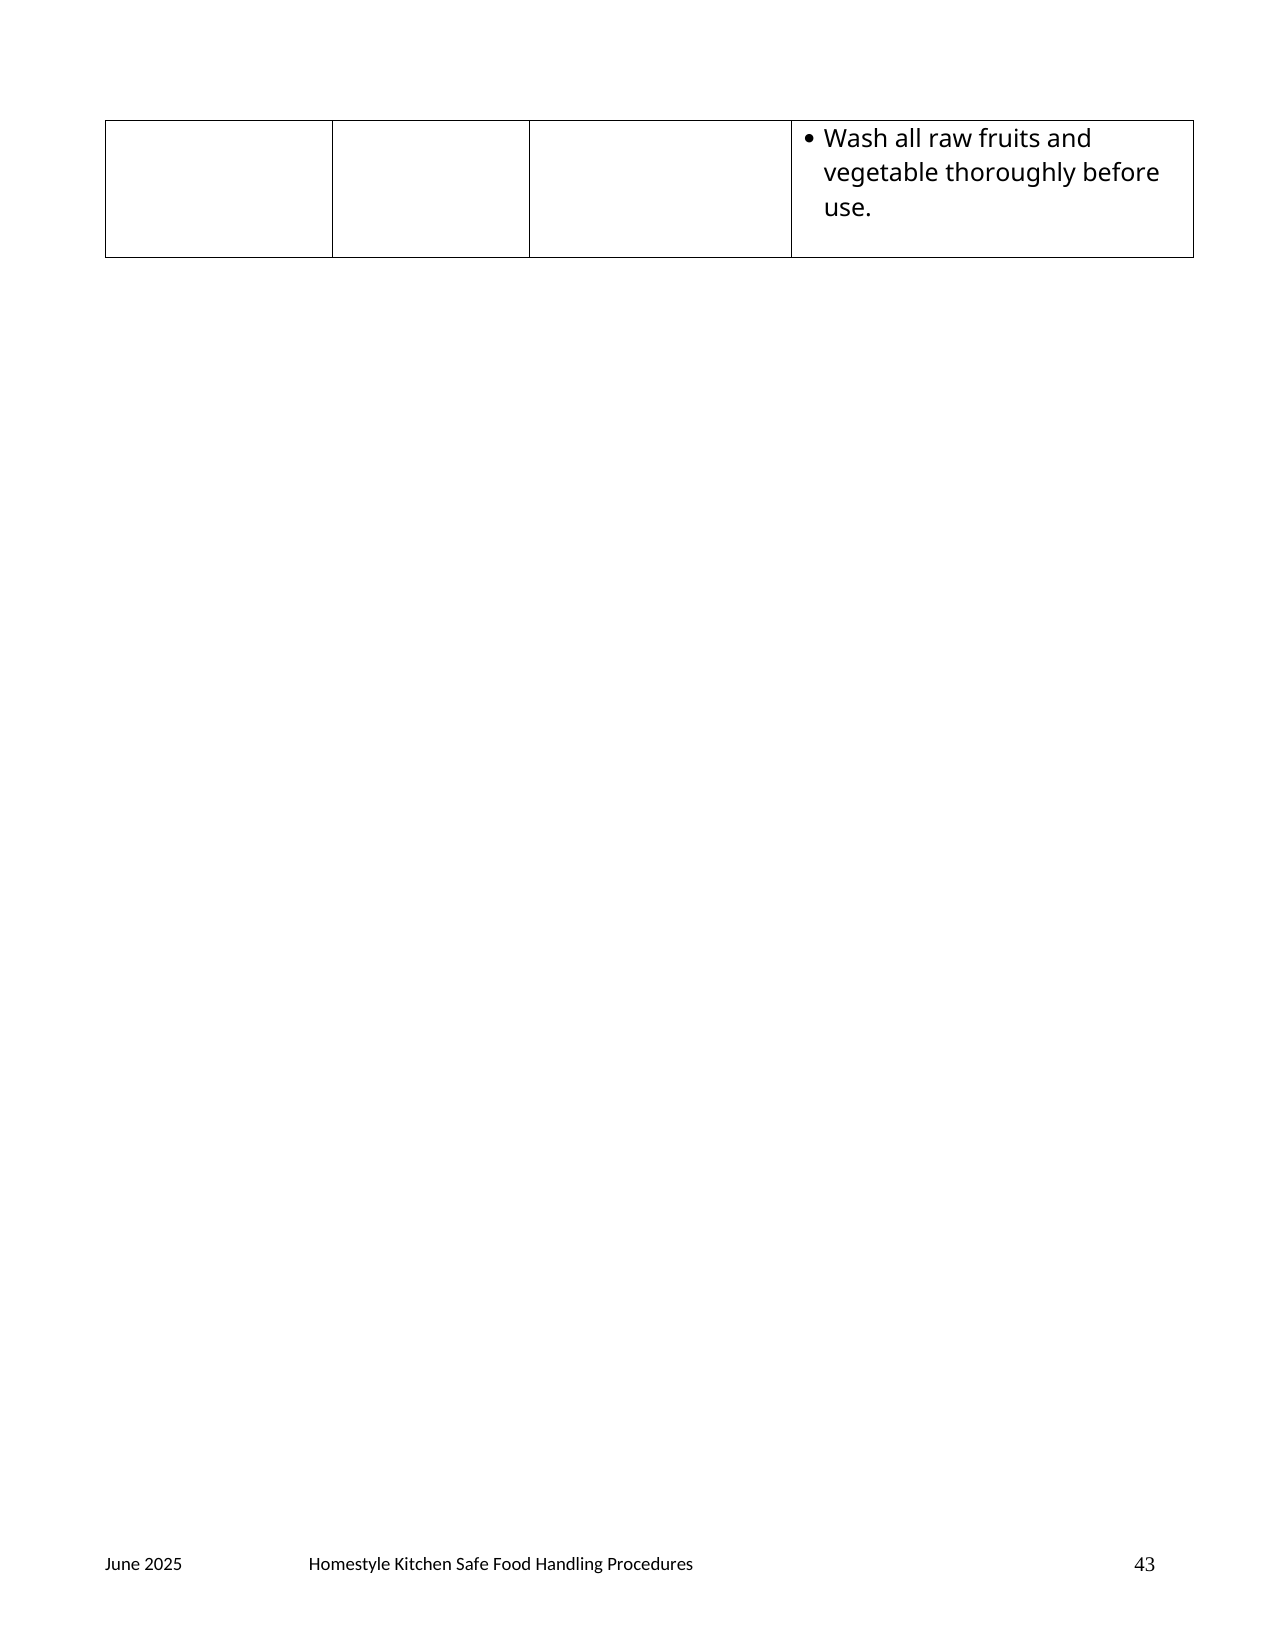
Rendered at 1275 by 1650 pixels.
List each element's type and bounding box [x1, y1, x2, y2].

table_cell [792, 121, 1193, 257]
table_cell [106, 121, 332, 257]
table_cell [333, 121, 529, 257]
table_cell [530, 121, 791, 257]
